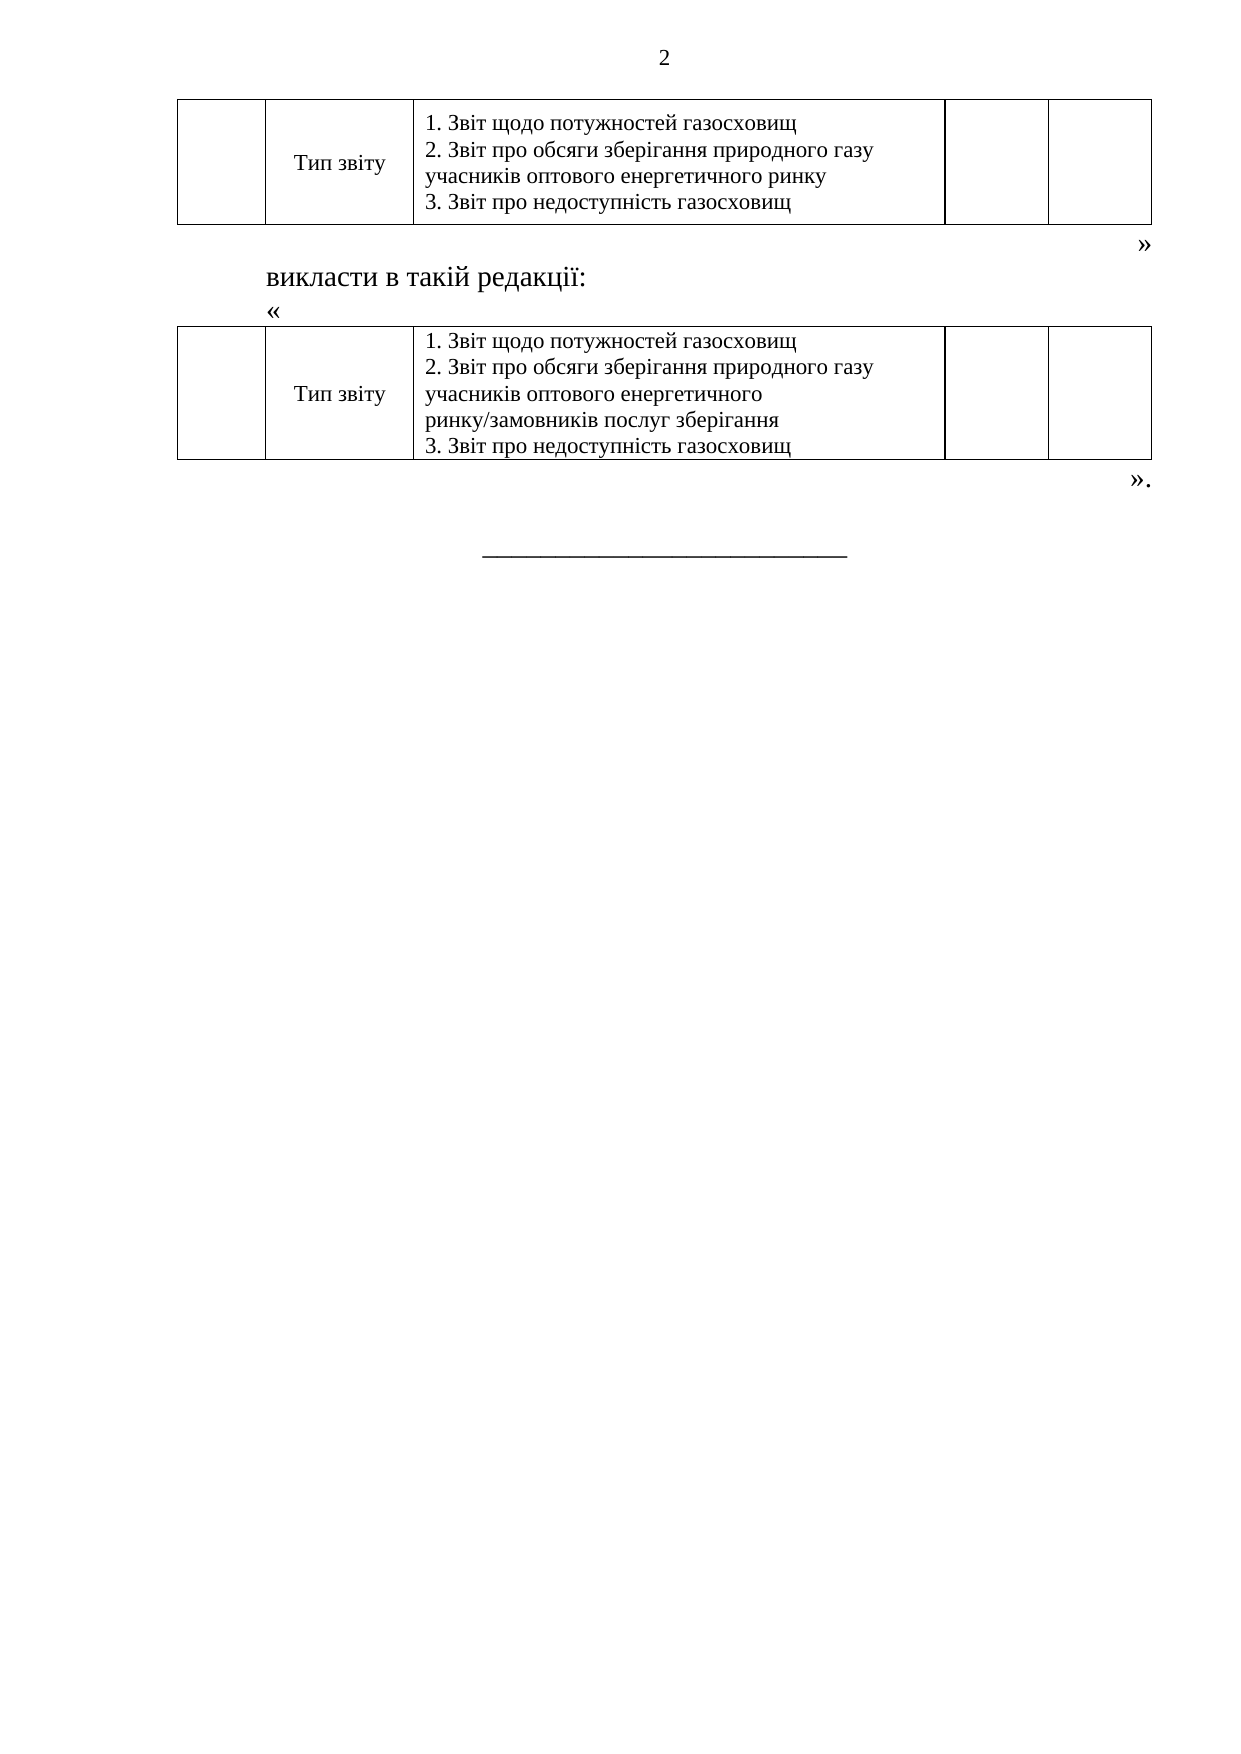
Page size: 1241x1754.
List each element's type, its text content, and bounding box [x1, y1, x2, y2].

table_header [946, 327, 1048, 459]
table_header [1049, 100, 1151, 224]
table_header [178, 100, 265, 224]
table_header 1. Звіт щодо потужностей газосховищ 2. Звіт про обсяги зберігання природного газу учасників оптового енергетичного ринку/замовників послуг зберігання 3. Звіт про недоступність газосховищ [414, 327, 944, 459]
table_header [178, 327, 265, 459]
text викласти в такій редакції: [177, 259, 1152, 292]
table_header [946, 100, 1048, 224]
text ». [177, 460, 1152, 493]
text » [177, 225, 1152, 259]
table_header Тип звіту [266, 100, 413, 224]
text « [177, 292, 1152, 326]
text _________________________ [177, 527, 1152, 561]
table_header [1049, 327, 1151, 459]
table_header 1. Звіт щодо потужностей газосховищ 2. Звіт про обсяги зберігання природного газу учасників оптового енергетичного ринку 3. Звіт про недоступність газосховищ [414, 100, 944, 224]
table_header Тип звіту [266, 327, 413, 459]
